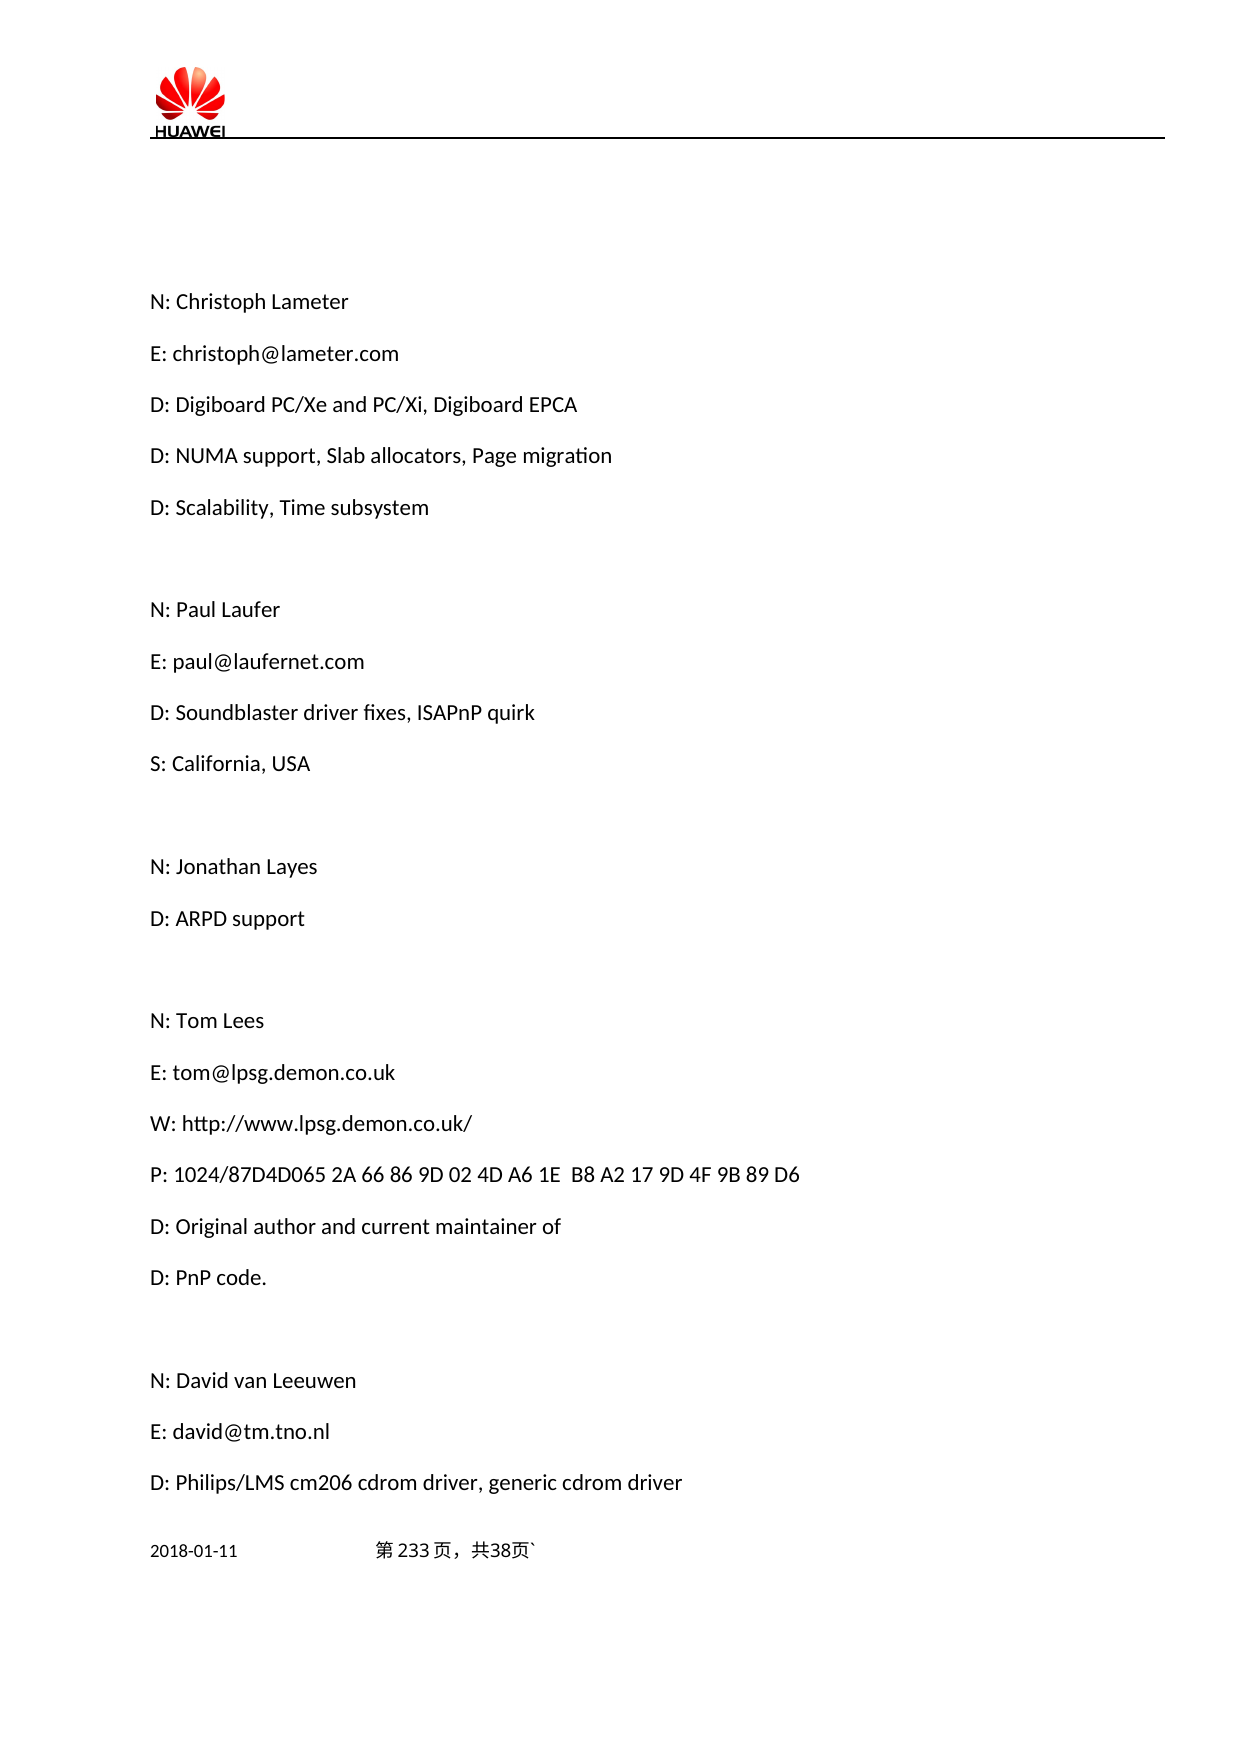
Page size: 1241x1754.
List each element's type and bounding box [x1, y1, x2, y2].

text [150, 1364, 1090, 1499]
picture [156, 67, 225, 137]
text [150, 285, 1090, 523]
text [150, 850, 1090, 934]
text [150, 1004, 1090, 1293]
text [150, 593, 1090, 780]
